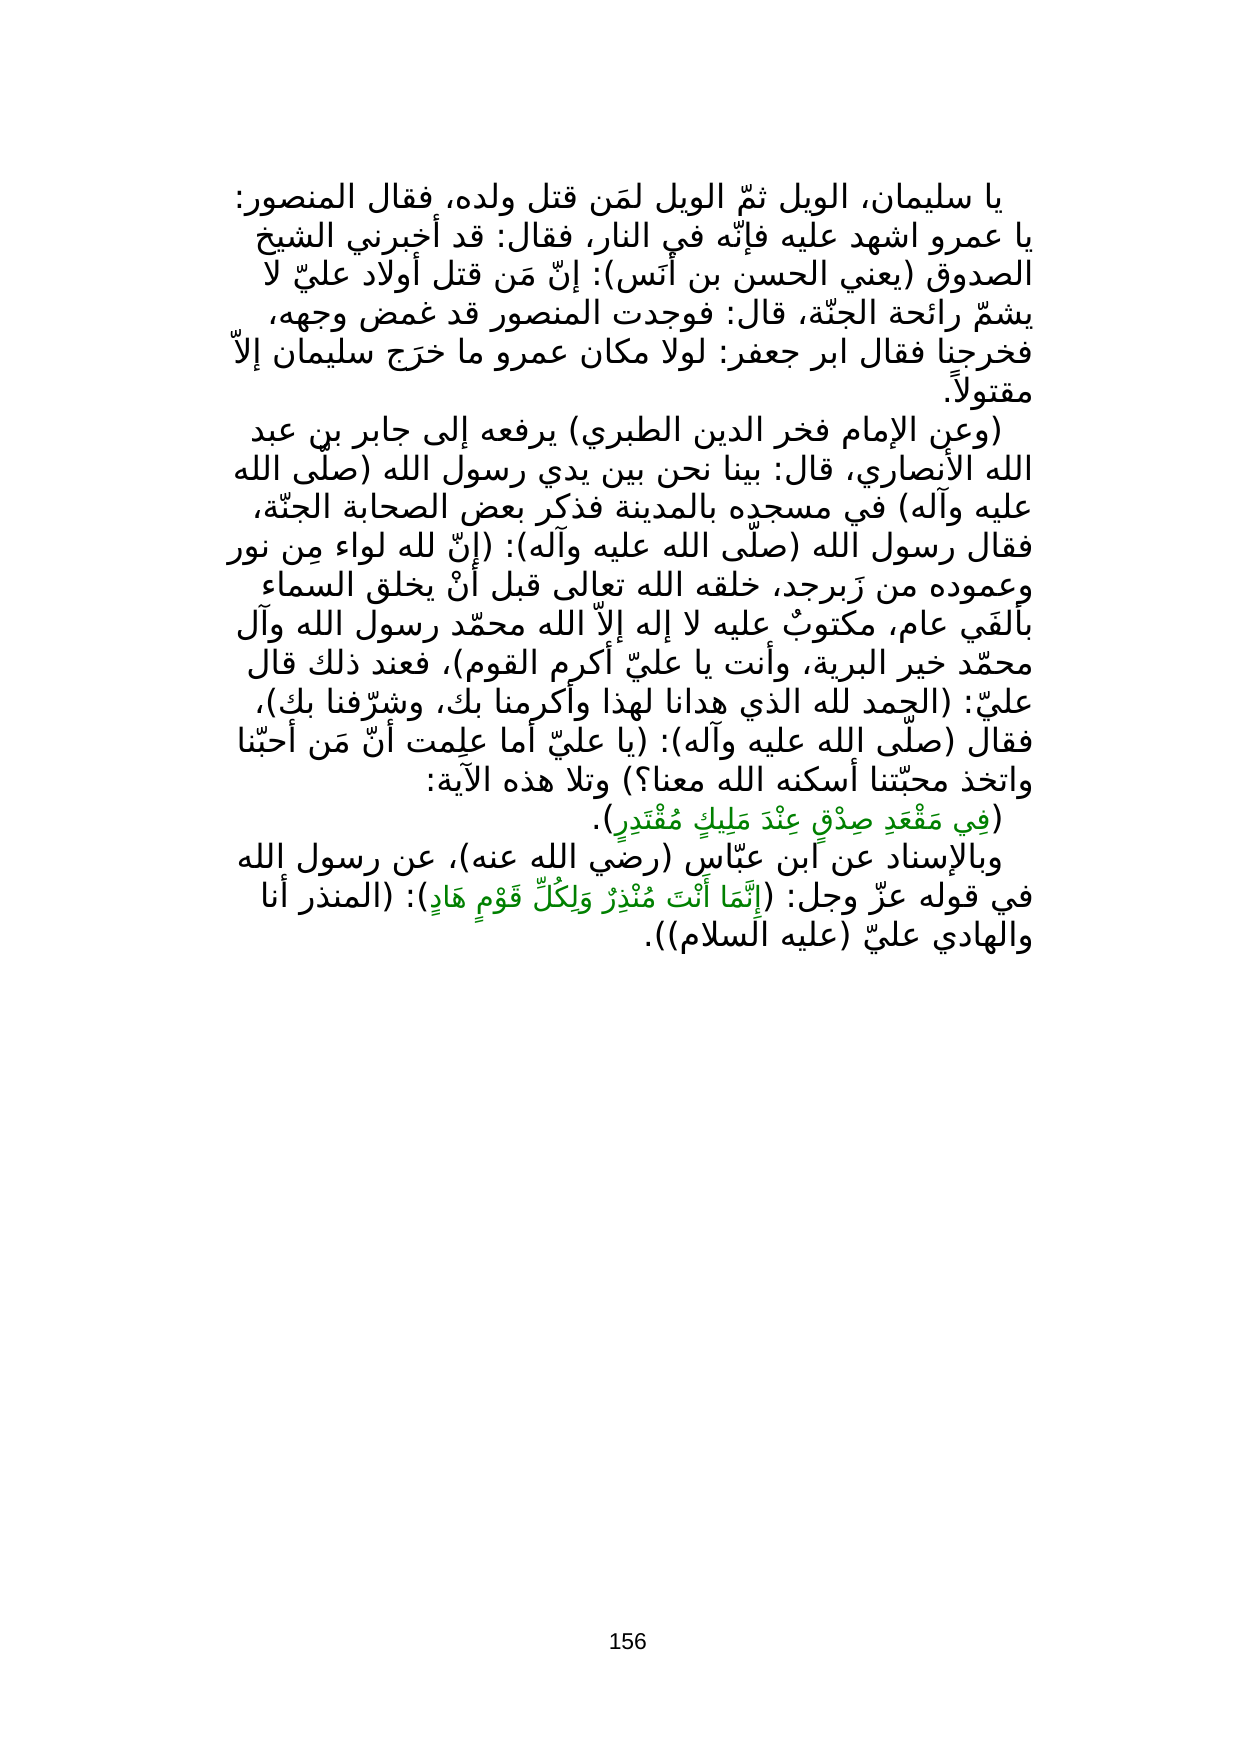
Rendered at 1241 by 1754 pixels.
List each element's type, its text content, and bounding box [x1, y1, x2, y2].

text وبالإسناد عن ابن عبّاس (رضي الله عنه)، عن رسول الله في قوله عزّ وجل: (إِنَّمَا أَنْتَ مُنْذِرٌ وَلِكُلِّ قَوْمٍ هَادٍ): (المنذر أنا والهادي عليّ (عليه السلام)). [222, 838, 1033, 954]
text يا سليمان، الويل ثمّ الويل لمَن قتل ولده، فقال المنصور: يا عمرو اشهد عليه فإنّه في النار، فقال: قد أخبرني الشيخ الصدوق (يعني الحسن بن أنَس): إنّ مَن قتل أولاد عليّ لا يشمّ رائحة الجنّة، قال: فوجدت المنصور قد غمض وجهه، فخرجنا فقال ابر جعفر: لولا مكان عمرو ما خرَج سليمان إلاّ مقتولاً. [222, 177, 1033, 410]
text (فِي مَقْعَدِ صِدْقٍ عِنْدَ مَلِيكٍ مُقْتَدِرٍ). [222, 799, 1033, 838]
text (وعن الإمام فخر الدين الطبري) يرفعه إلى جابر بن عبد الله الأنصاري، قال: بينا نحن بين يدي رسول الله (صلّى الله عليه وآله) في مسجده بالمدينة فذكر بعض الصحابة الجنّة، فقال رسول الله (صلّى الله عليه وآله): (إنّ لله لواء مِن نور وعموده من زَبرجد، خلقه الله تعالى قبل أنْ يخلق السماء بألفَي عام، مكتوبٌ عليه لا إله إلاّ الله محمّد رسول الله وآل محمّد خير البرية، وأنت يا عليّ أكرم القوم)، فعند ذلك قال عليّ: (الحمد لله الذي هدانا لهذا وأكرمنا بك، وشرّفنا بك)، فقال (صلّى الله عليه وآله): (يا عليّ أما علِمت أنّ مَن أحبّنا واتخذ محبّتنا أسكنه الله معنا؟) وتلا هذه الآية: [222, 410, 1033, 799]
